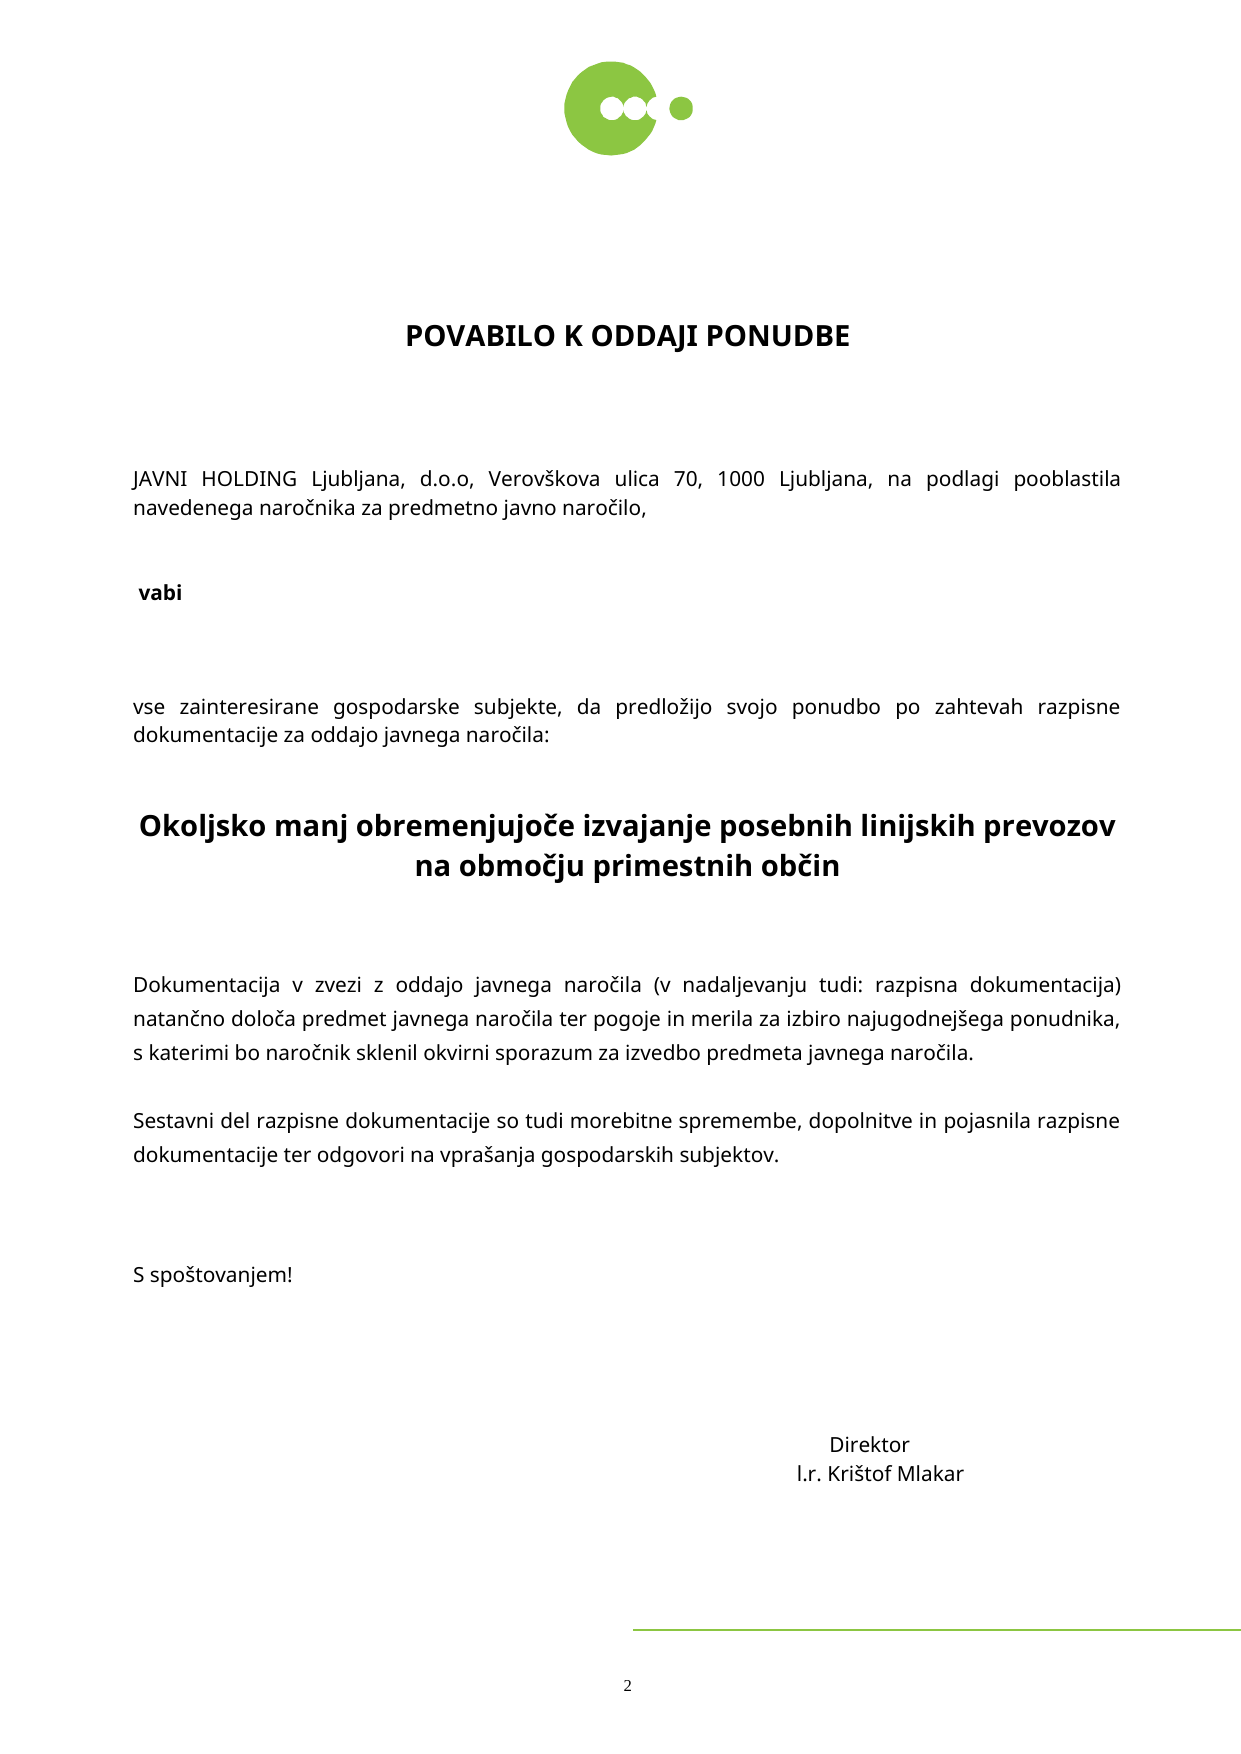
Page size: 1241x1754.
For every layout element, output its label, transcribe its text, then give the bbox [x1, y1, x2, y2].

text Direktor [797, 1431, 1122, 1459]
text Sestavni del razpisne dokumentacije so tudi morebitne spremembe, dopolnitve in pojasnila razpisne dokumentacije ter odgovori na vprašanja gospodarskih subjektov. [133, 1107, 1122, 1169]
subtitle POVABILO K ODDAJI PONUDBE [133, 315, 1122, 355]
text vse zainteresirane gospodarske subjekte, da predložijo svojo ponudbo po zahtevah razpisne dokumentacije za oddajo javnega naročila: [133, 692, 1122, 749]
text l.r. Krištof Mlakar [797, 1459, 1122, 1487]
text Dokumentacija v zvezi z oddajo javnega naročila (v nadaljevanju tudi: razpisna dokumentacija) natančno določa predmet javnega naročila ter pogoje in merila za izbiro najugodnejšega ponudnika, s katerimi bo naročnik sklenil okvirni sporazum za izvedbo predmeta javnega naročila. [133, 970, 1122, 1067]
text JAVNI HOLDING Ljubljana, d.o.o, Verovškova ulica 70, 1000 Ljubljana, na podlagi pooblastila navedenega naročnika za predmetno javno naročilo, [133, 464, 1122, 521]
text vabi [133, 578, 1122, 607]
text Okoljsko manj obremenjujoče izvajanje posebnih linijskih prevozov na območju primestnih občin [133, 806, 1122, 885]
text S spoštovanjem! [133, 1260, 1122, 1288]
